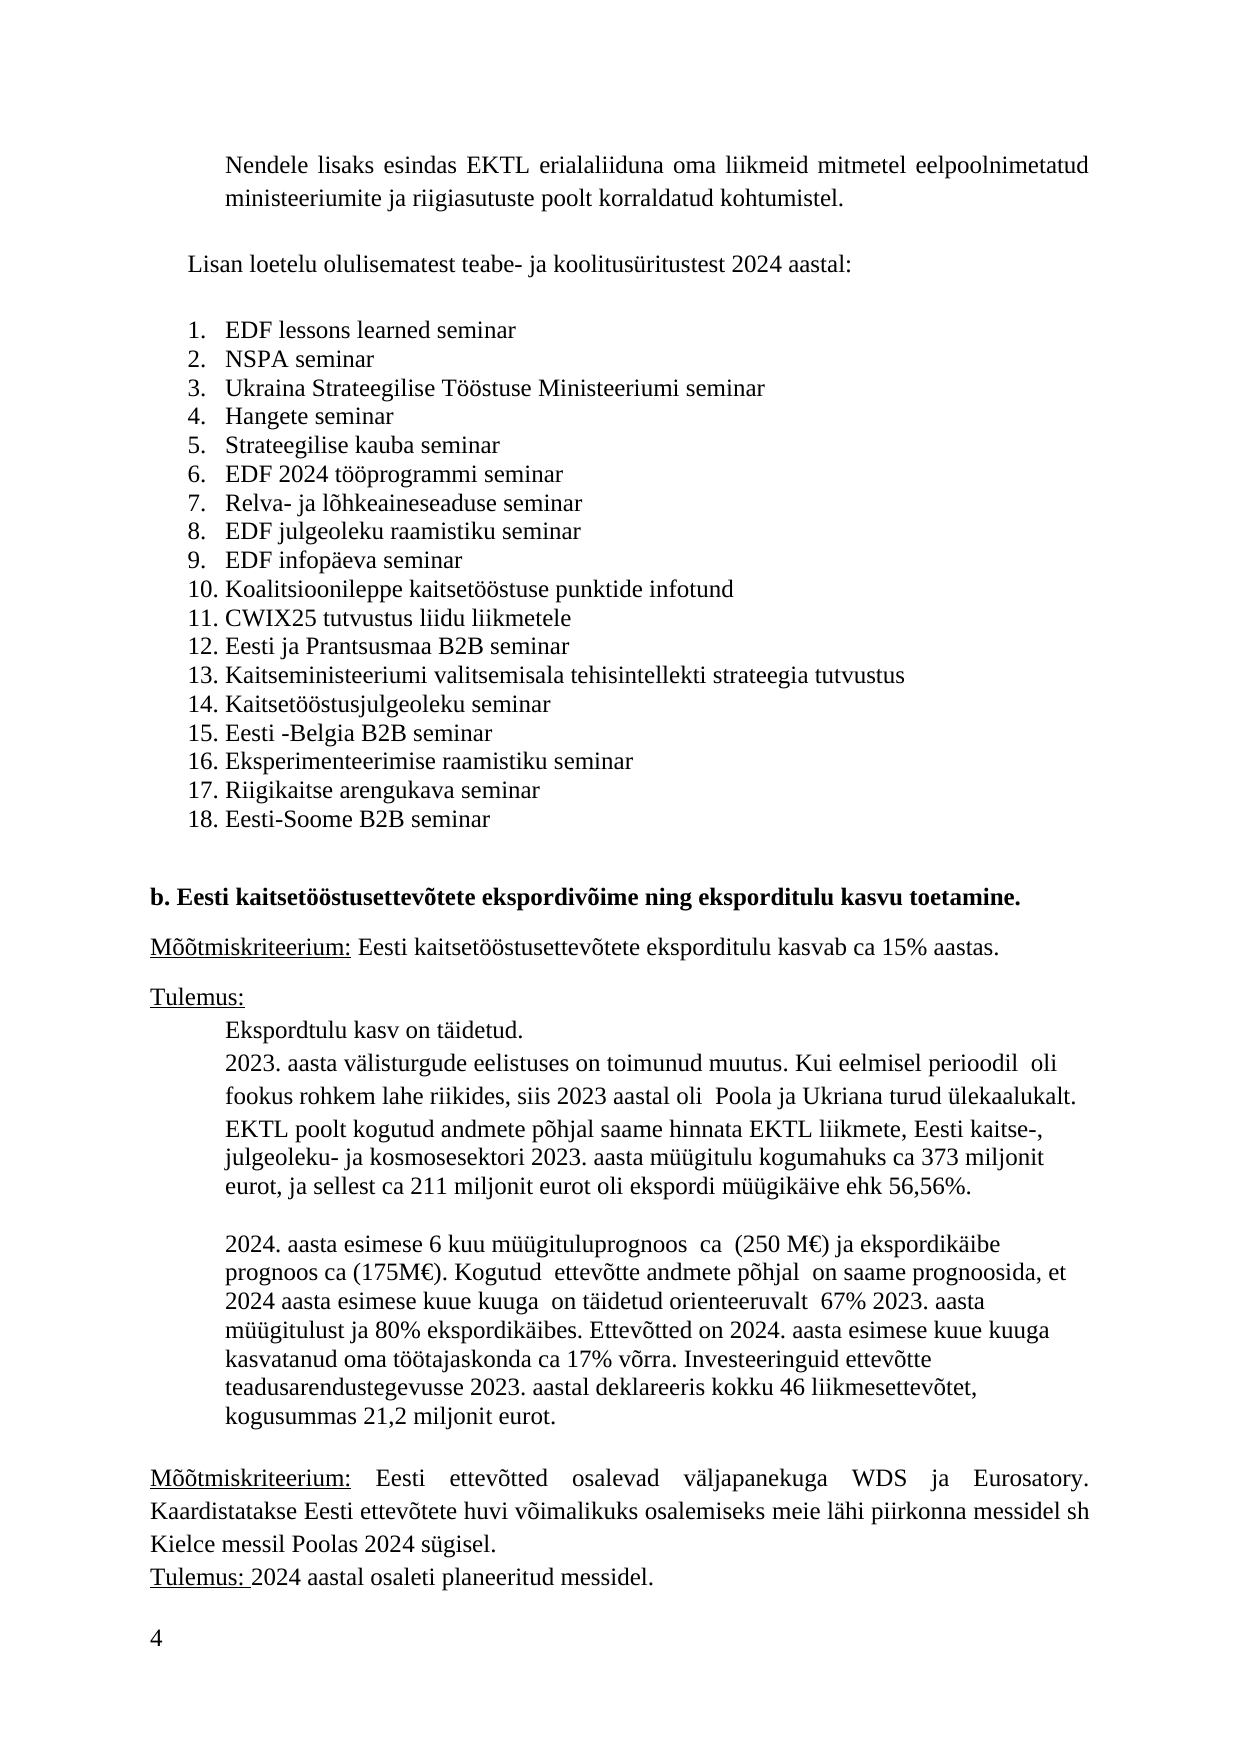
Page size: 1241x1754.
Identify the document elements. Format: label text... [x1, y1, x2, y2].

list Hangete seminar [187, 401, 1090, 430]
list Riigikaitse arengukava seminar [187, 775, 1090, 804]
text Nendele lisaks esindas EKTL erialaliiduna oma liikmeid mitmetel eelpoolnimetatud ministeeriumite ja riigiasutuste poolt korraldatud kohtumistel. [225, 150, 1090, 212]
list Koalitsioonileppe kaitsetööstuse punktide infotund [187, 574, 1090, 603]
list Kaitsetööstusjulgeoleku seminar [187, 689, 1090, 718]
list Eesti -Belgia B2B seminar [187, 718, 1090, 746]
text Mõõtmiskriteerium: Eesti kaitsetööstusettevõtete eksporditulu kasvab ca 15% aastas. [150, 932, 1090, 961]
list Strateegilise kauba seminar [187, 430, 1090, 459]
list Eesti ja Prantsusmaa B2B seminar [187, 631, 1090, 660]
list EDF lessons learned seminar [187, 315, 1090, 344]
text 2024. aasta esimese 6 kuu müügituluprognoos ca (250 M€) ja ekspordikäibe prognoos ca (175M€). Kogutud ettevõtte andmete põhjal on saame prognoosida, et 2024 aasta esimese kuue kuuga on täidetud orienteeruvalt 67% 2023. aasta müügitulust ja 80% ekspordikäibes. Ettevõtted on 2024. aasta esimese kuue kuuga kasvatanud oma töötajaskonda ca 17% võrra. Investeeringuid ettevõtte teadusarendustegevusse 2023. aastal deklareeris kokku 46 liikmesettevõtet, kogusummas 21,2 miljonit eurot. [225, 1229, 1090, 1430]
list CWIX25 tutvustus liidu liikmetele [187, 603, 1090, 631]
list EDF infopäeva seminar [187, 545, 1090, 574]
list NSPA seminar [187, 344, 1090, 373]
text Ekspordtulu kasv on täidetud. [225, 1015, 1090, 1043]
list Ukraina Strateegilise Tööstuse Ministeeriumi seminar [187, 373, 1090, 401]
text Mõõtmiskriteerium: Eesti ettevõtted osalevad väljapanekuga WDS ja Eurosatory. Kaardistatakse Eesti ettevõtete huvi võimalikuks osalemiseks meie lähi piirkonna messidel sh Kielce messil Poolas 2024 sügisel. [150, 1463, 1090, 1558]
text Tulemus: [150, 982, 1090, 1010]
text Tulemus: 2024 aastal osaleti planeeritud messidel. [150, 1562, 1090, 1591]
list EDF julgeoleku raamistiku seminar [187, 516, 1090, 545]
text 2023. aasta välisturgude eelistuses on toimunud muutus. Kui eelmisel perioodil oli fookus rohkem lahe riikides, siis 2023 aastal oli Poola ja Ukriana turud ülekaalukalt. [225, 1048, 1090, 1109]
text b. Eesti kaitsetööstusettevõtete ekspordivõime ning eksporditulu kasvu toetamine. [150, 882, 1090, 911]
list Eesti-Soome B2B seminar [187, 804, 1090, 833]
list EDF 2024 tööprogrammi seminar [187, 459, 1090, 488]
text EKTL poolt kogutud andmete põhjal saame hinnata EKTL liikmete, Eesti kaitse-, julgeoleku- ja kosmosesektori 2023. aasta müügitulu kogumahuks ca 373 miljonit eurot, ja sellest ca 211 miljonit eurot oli ekspordi müügikäive ehk 56,56%. [225, 1114, 1090, 1200]
list Eksperimenteerimise raamistiku seminar [187, 746, 1090, 775]
list Kaitseministeeriumi valitsemisala tehisintellekti strateegia tutvustus [187, 660, 1090, 689]
list Relva- ja lõhkeaineseaduse seminar [187, 488, 1090, 516]
text Lisan loetelu olulisematest teabe- ja koolitusüritustest 2024 aastal: [150, 249, 1090, 278]
